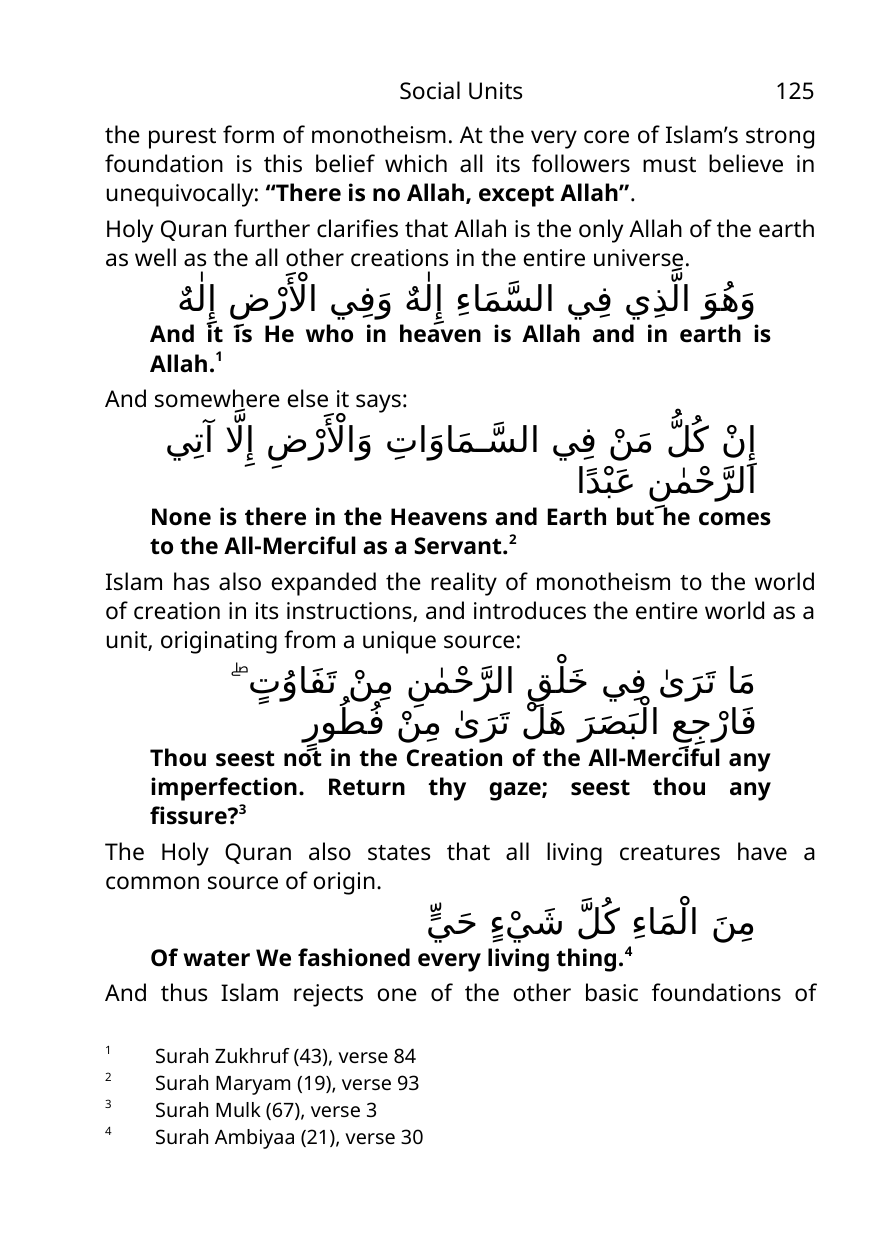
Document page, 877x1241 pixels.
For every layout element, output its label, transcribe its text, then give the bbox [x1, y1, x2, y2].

text Thou seest not in the Creation of the All-Merciful any imperfection. Return thy gaze; seest thou any fissure? [150, 743, 772, 831]
text إِنْ كُلُّ مَنْ فِي السَّمَاوَاتِ وَالْأَرْضِ إِلَّا آتِي الرَّحْمٰنِ عَبْدًا [165, 419, 757, 502]
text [105, 978, 817, 1008]
text And somewhere else it says: [105, 384, 817, 413]
text مِنَ الْمَاءِ كُلَّ شَيْءٍ حَيٍّ [165, 901, 757, 943]
text وَهُوَ الَّذِي فِي السَّمَاءِ إِلٰهٌ وَفِي الْأَرْضِ إِلٰهٌ [165, 278, 757, 319]
text The Holy Quran also states that all living creatures have a common source of origin. [105, 837, 817, 895]
text Of water We fashioned every living thing. [150, 943, 772, 972]
text مَا تَرَىٰ فِي خَلْقِ الرَّحْمٰنِ مِنْ تَفَاوُتٍ ۖ فَارْجِعِ الْبَصَرَ هَلْ تَرَىٰ مِنْ فُطُورٍ [165, 660, 757, 743]
text Holy Quran further clarifies that Allah is the only Allah of the earth as well as the all other creations in the entire universe. [105, 214, 817, 272]
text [105, 120, 817, 207]
text And it is He who in heaven is Allah and in earth is Allah. [150, 319, 772, 378]
text None is there in the Heavens and Earth but he comes to the All-Merciful as a Servant. [150, 502, 772, 560]
text Islam has also expanded the reality of monotheism to the world of creation in its instructions, and introduces the entire world as a unit, originating from a unique source: [105, 567, 817, 654]
